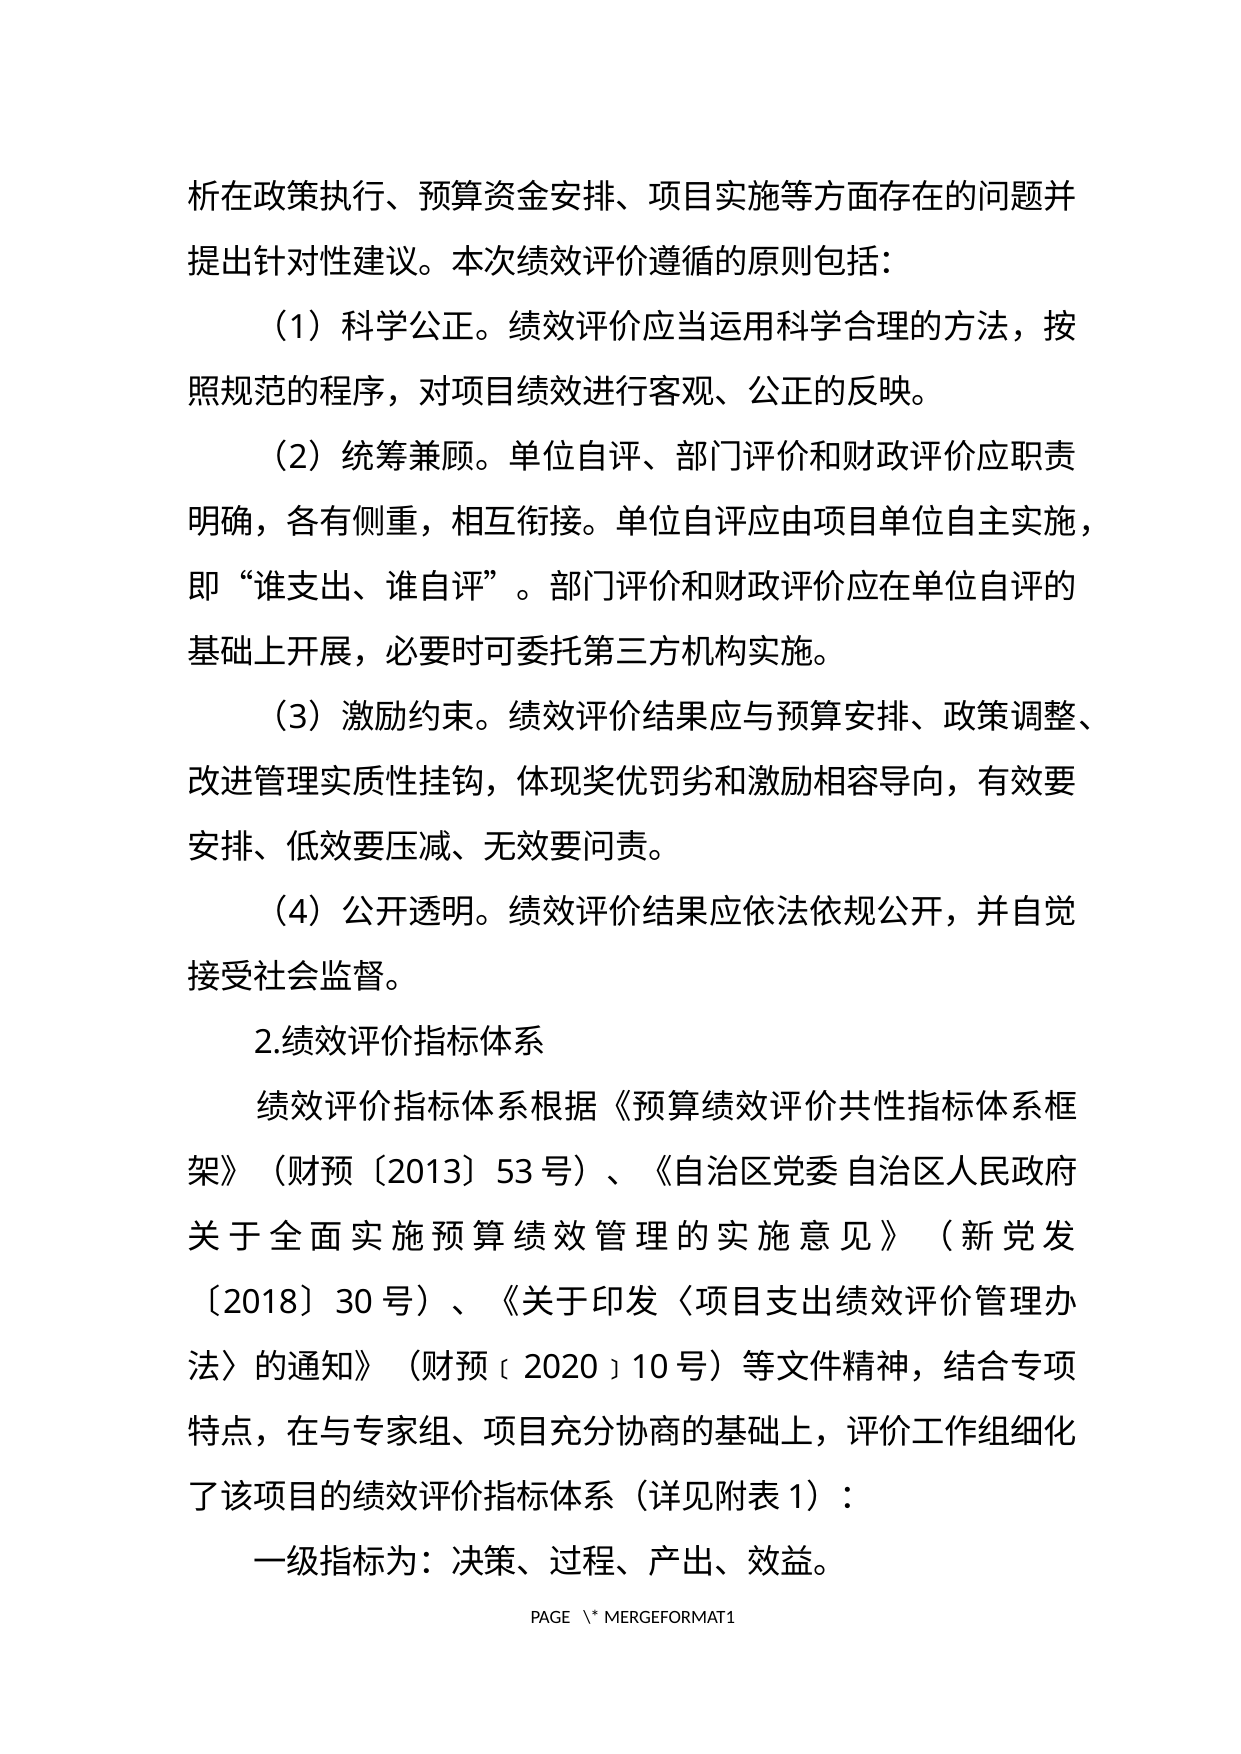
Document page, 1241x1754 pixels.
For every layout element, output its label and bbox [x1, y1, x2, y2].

text [187, 162, 1078, 1592]
